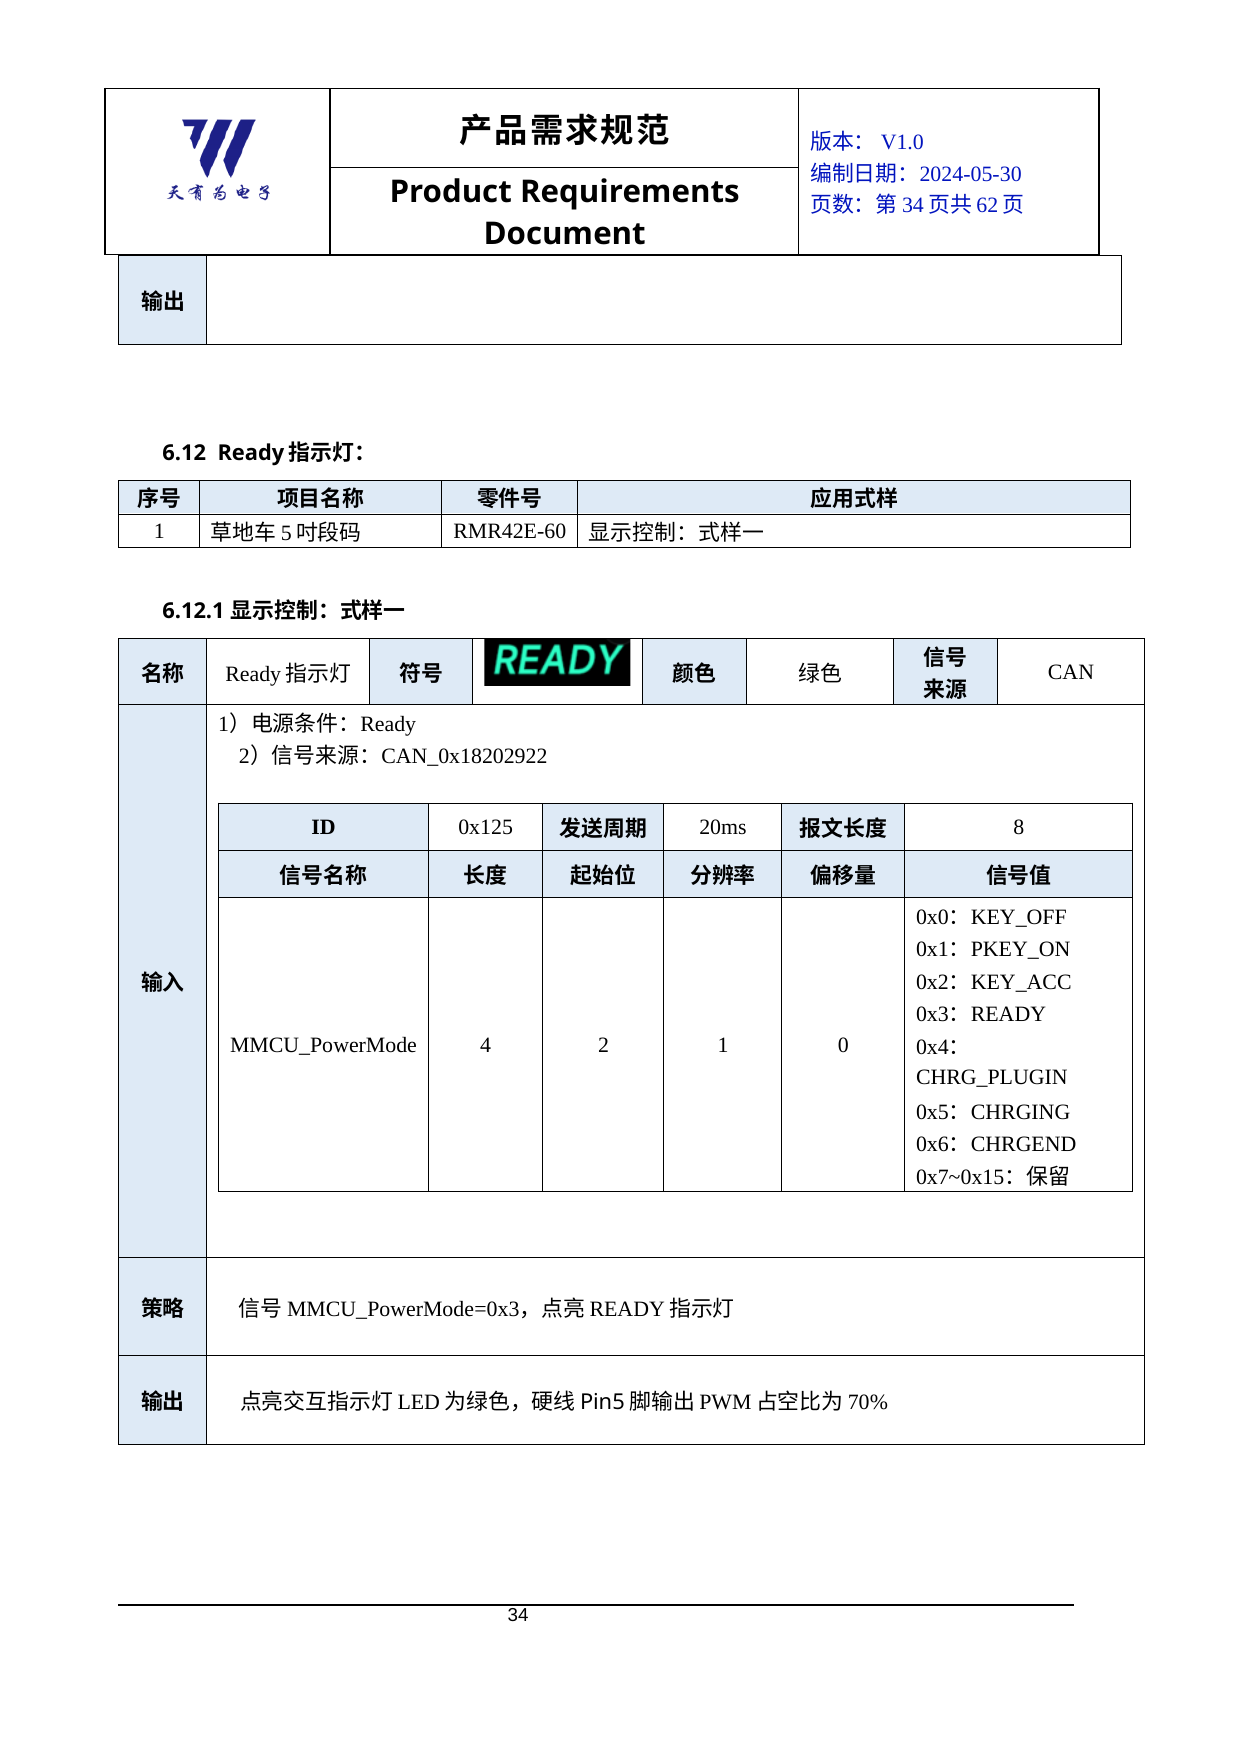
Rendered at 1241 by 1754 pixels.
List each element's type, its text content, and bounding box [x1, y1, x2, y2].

picture [116, 113, 319, 229]
table_header 项目名称 [200, 481, 441, 513]
table_cell RMR42E-60 [442, 515, 577, 547]
table_cell 输出 [119, 1356, 206, 1444]
table_header 颜色 [643, 639, 746, 704]
table_cell 显示控制：式样一 [578, 515, 1130, 547]
table_header 序号 [119, 481, 199, 513]
table_cell 草地车5吋段码 [200, 515, 441, 547]
table_cell 1 [119, 515, 199, 547]
table_cell [207, 256, 1121, 344]
table_cell 电源条件：Ready 2）信号来源：CAN_0x18202922 [207, 705, 1144, 1257]
table_header 符号 [370, 639, 472, 704]
subtitle Ready指示灯： [118, 435, 1122, 467]
table_cell 策略 [119, 1258, 206, 1355]
picture [484, 639, 631, 686]
table_header CAN [998, 639, 1144, 704]
table_cell 输出 [119, 256, 206, 344]
table_cell 信号MMCU_PowerMode=0x3，点亮READY指示灯 [207, 1258, 1144, 1355]
table_header 零件号 [442, 481, 577, 513]
table_cell 输入 [119, 705, 206, 1257]
list 显示控制：式样一 [118, 593, 1122, 626]
table_header [473, 639, 642, 704]
table_header 应用式样 [578, 481, 1130, 513]
table_header 绿色 [747, 639, 893, 704]
table_header Ready指示灯 [207, 639, 369, 704]
table_cell 点亮交互指示灯LED为绿色，硬线Pin5脚输出PWM占空比为70% [207, 1356, 1144, 1444]
table_header 信号 来源 [894, 639, 997, 704]
table_header 名称 [119, 639, 206, 704]
